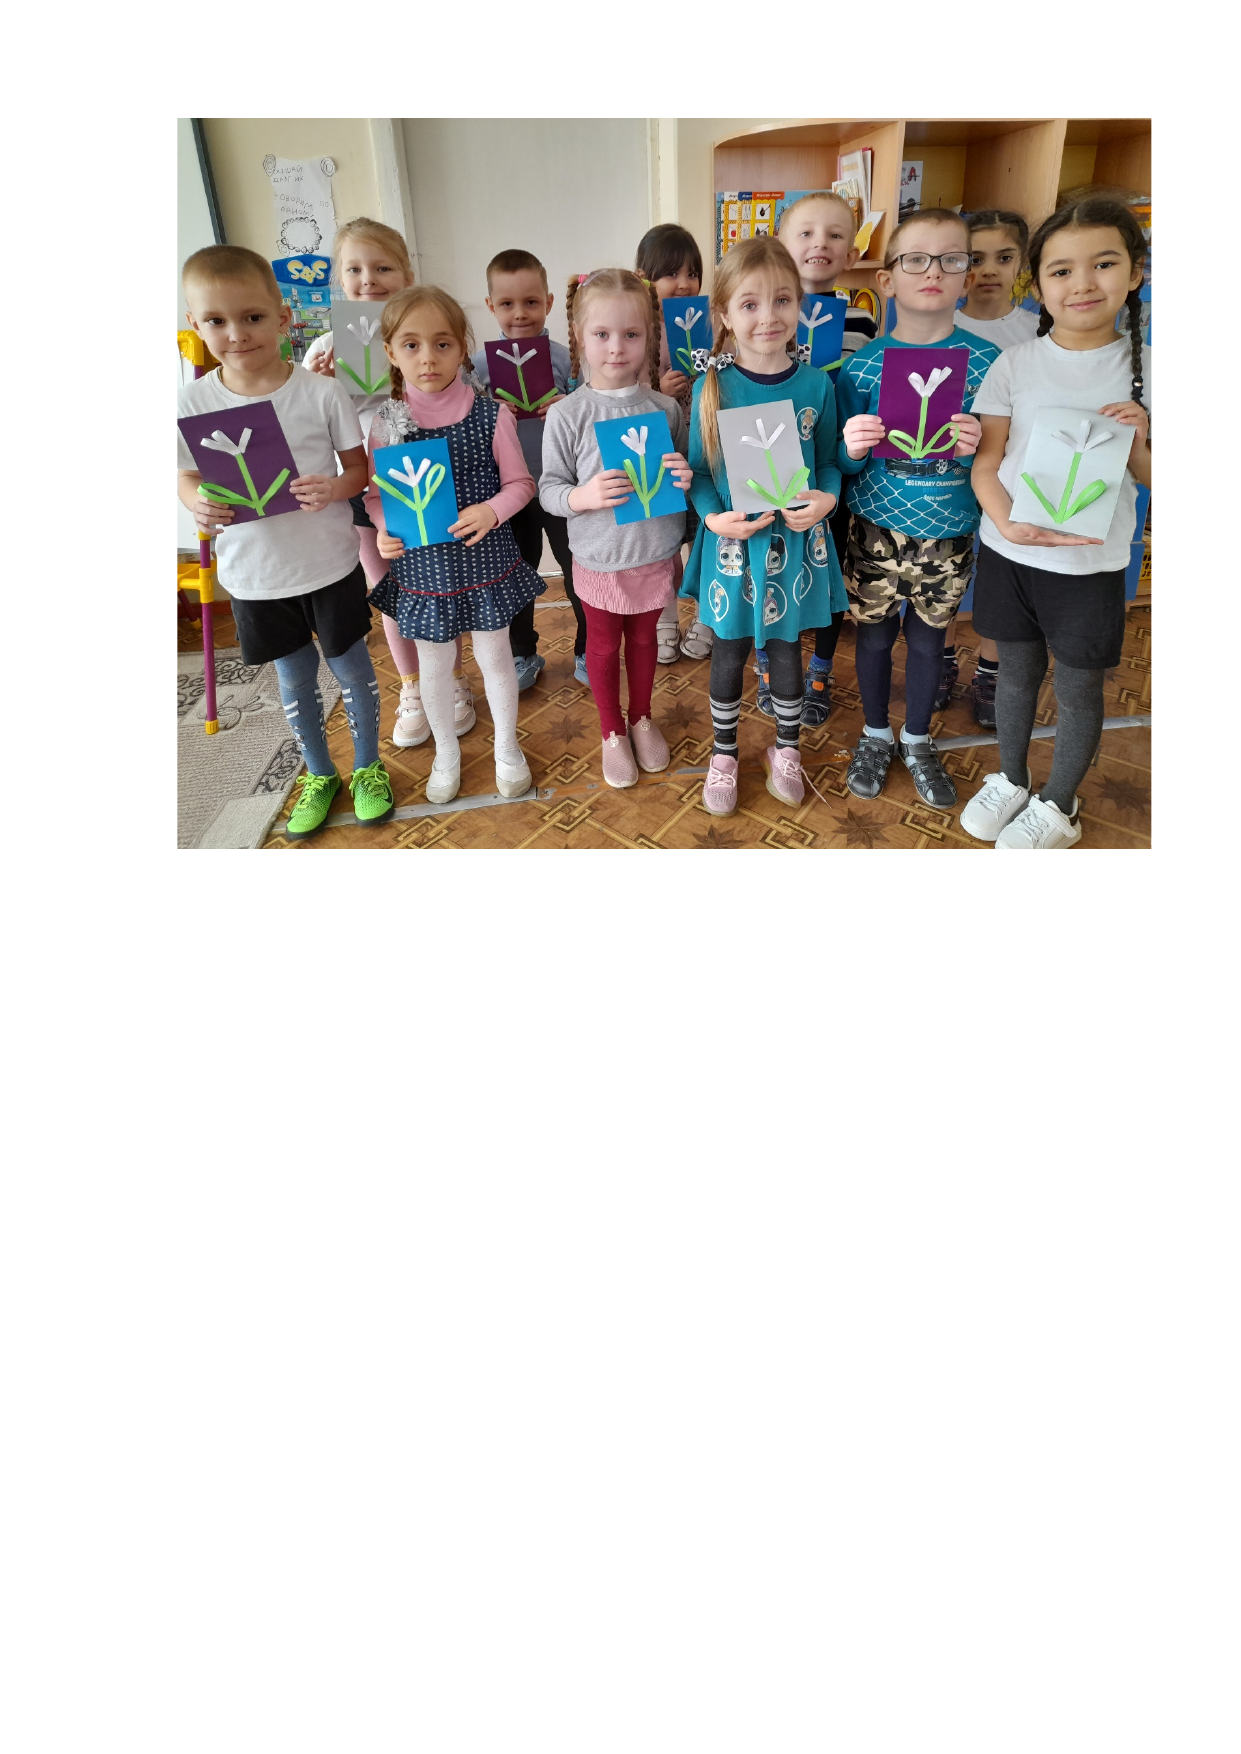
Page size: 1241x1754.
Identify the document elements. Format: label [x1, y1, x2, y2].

picture [177, 118, 1152, 849]
